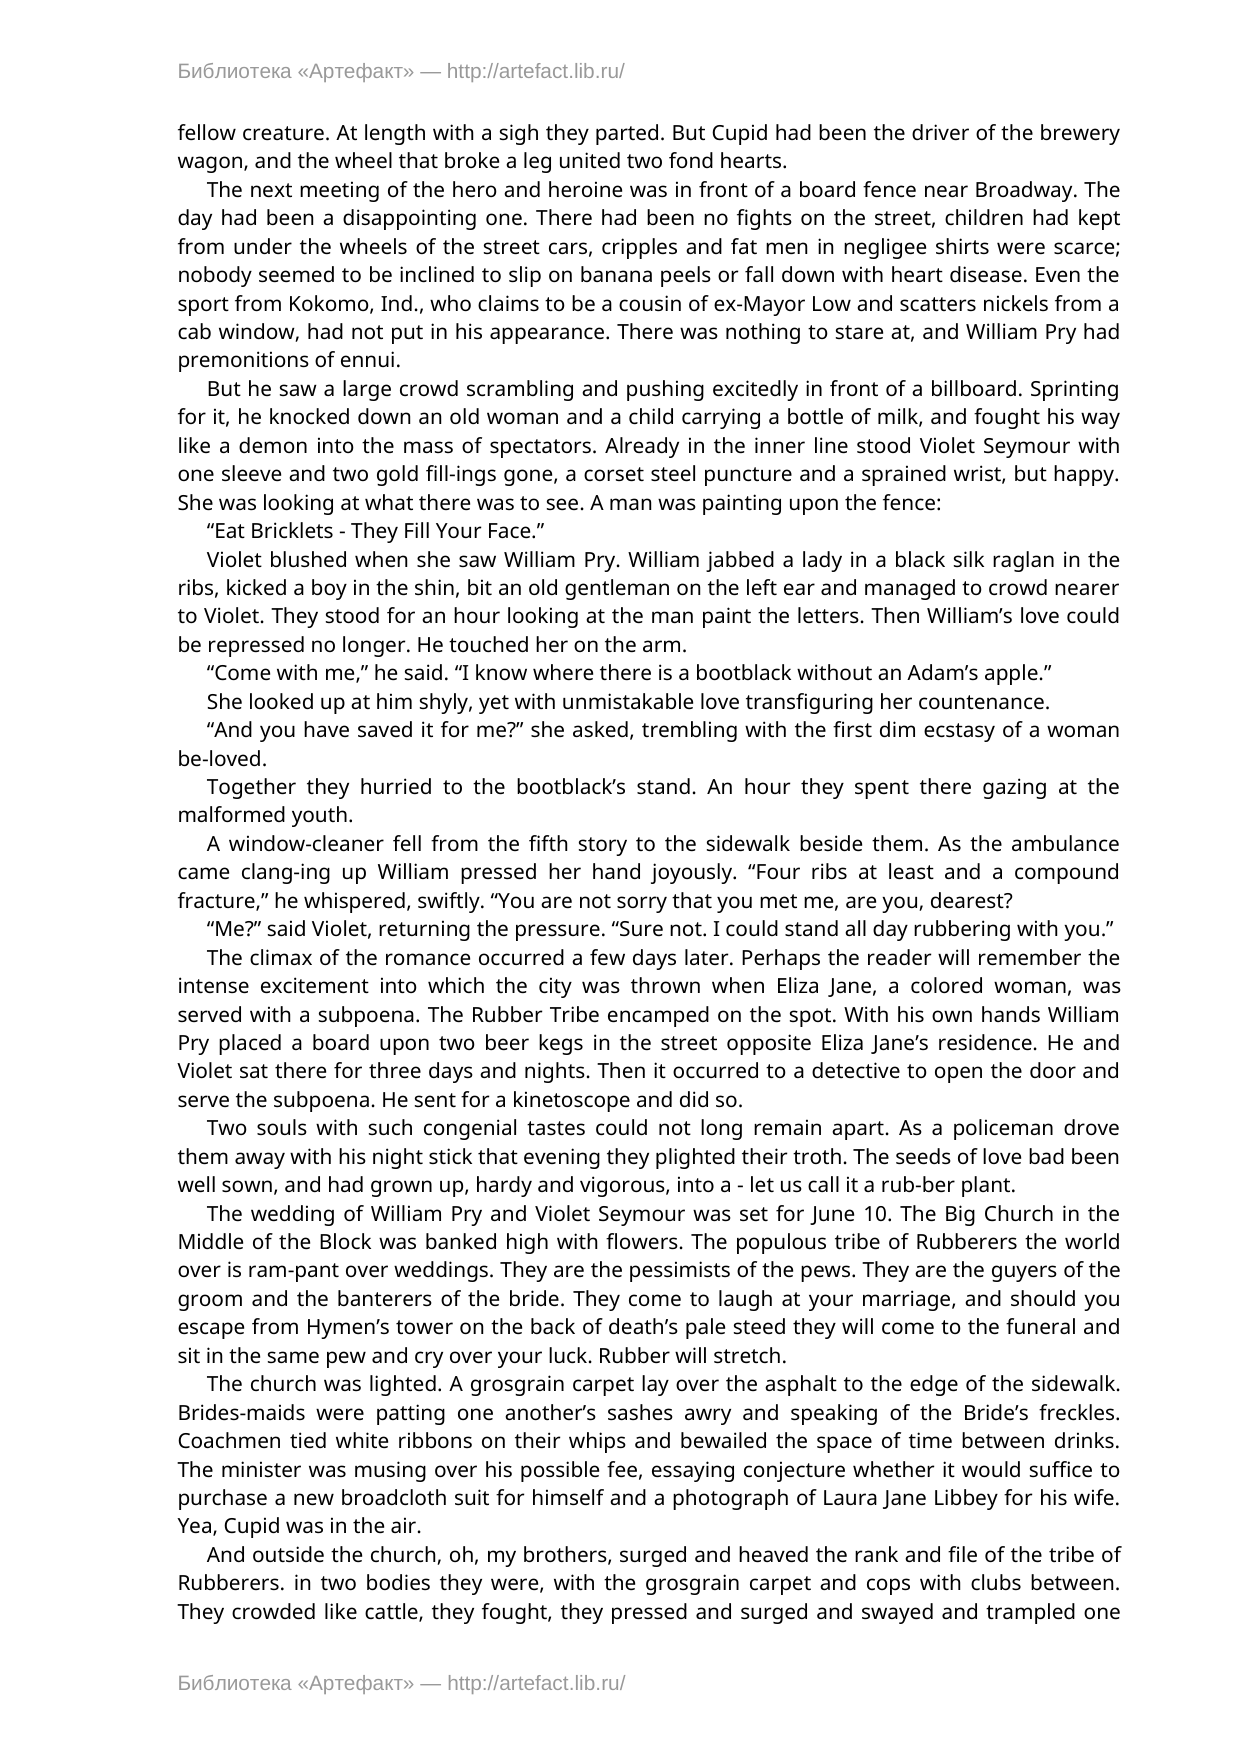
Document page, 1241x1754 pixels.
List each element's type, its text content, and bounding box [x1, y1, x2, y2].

text She looked up at him shyly, yet with unmistakable love transfiguring her countenance. [177, 687, 1122, 715]
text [177, 1540, 1122, 1625]
text “Come with me,” he said. “I know where there is a bootblack without an Adam’s apple.” [177, 658, 1122, 687]
text A window-cleaner fell from the fifth story to the sidewalk beside them. As the ambulance came clang-ing up William pressed her hand joyously. “Four ribs at least and a compound fracture,” he whispered, swiftly. “You are not sorry that you met me, are you, dearest? [177, 829, 1122, 914]
text The church was lighted. A grosgrain carpet lay over the asphalt to the edge of the sidewalk. Brides-maids were patting one another’s sashes awry and speaking of the Bride’s freckles. Coachmen tied white ribbons on their whips and bewailed the space of time between drinks. The minister was musing over his possible fee, essaying conjecture whether it would suffice to purchase a new broadcloth suit for himself and a photograph of Laura Jane Libbey for his wife. Yea, Cupid was in the air. [177, 1369, 1122, 1540]
text Violet blushed when she saw William Pry. William jabbed a lady in a black silk raglan in the ribs, kicked a boy in the shin, bit an old gentleman on the left ear and managed to crowd nearer to Violet. They stood for an hour looking at the man paint the letters. Then William’s love could be repressed no longer. He touched her on the arm. [177, 545, 1122, 658]
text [177, 118, 1122, 175]
text The wedding of William Pry and Violet Seymour was set for June 10. The Big Church in the Middle of the Block was banked high with flowers. The populous tribe of Rubberers the world over is ram-pant over weddings. They are the pessimists of the pews. They are the guyers of the groom and the banterers of the bride. They come to laugh at your marriage, and should you escape from Hymen’s tower on the back of death’s pale steed they will come to the funeral and sit in the same pew and cry over your luck. Rubber will stretch. [177, 1199, 1122, 1369]
text “And you have saved it for me?” she asked, trembling with the first dim ecstasy of a woman be-loved. [177, 715, 1122, 772]
text “Me?” said Violet, returning the pressure. “Sure not. I could stand all day rubbering with you.” [177, 914, 1122, 943]
text “Eat Bricklets - They Fill Your Face.” [177, 516, 1122, 545]
text The climax of the romance occurred a few days later. Perhaps the reader will remember the intense excitement into which the city was thrown when Eliza Jane, a colored woman, was served with a subpoena. The Rubber Tribe encamped on the spot. With his own hands William Pry placed a board upon two beer kegs in the street opposite Eliza Jane’s residence. He and Violet sat there for three days and nights. Then it occurred to a detective to open the door and serve the subpoena. He sent for a kinetoscope and did so. [177, 943, 1122, 1113]
text Two souls with such congenial tastes could not long remain apart. As a policeman drove them away with his night stick that evening they plighted their troth. The seeds of love bad been well sown, and had grown up, hardy and vigorous, into a - let us call it a rub-ber plant. [177, 1113, 1122, 1199]
text The next meeting of the hero and heroine was in front of a board fence near Broadway. The day had been a disappointing one. There had been no fights on the street, children had kept from under the wheels of the street cars, cripples and fat men in negligee shirts were scarce; nobody seemed to be inclined to slip on banana peels or fall down with heart disease. Even the sport from Kokomo, Ind., who claims to be a cousin of ex-Mayor Low and scatters nickels from a cab window, had not put in his appearance. There was nothing to stare at, and William Pry had premonitions of ennui. [177, 175, 1122, 374]
text But he saw a large crowd scrambling and pushing excitedly in front of a billboard. Sprinting for it, he knocked down an old woman and a child carrying a bottle of milk, and fought his way like a demon into the mass of spectators. Already in the inner line stood Violet Seymour with one sleeve and two gold fill-ings gone, a corset steel puncture and a sprained wrist, but happy. She was looking at what there was to see. A man was painting upon the fence: [177, 374, 1122, 516]
text Together they hurried to the bootblack’s stand. An hour they spent there gazing at the malformed youth. [177, 772, 1122, 829]
